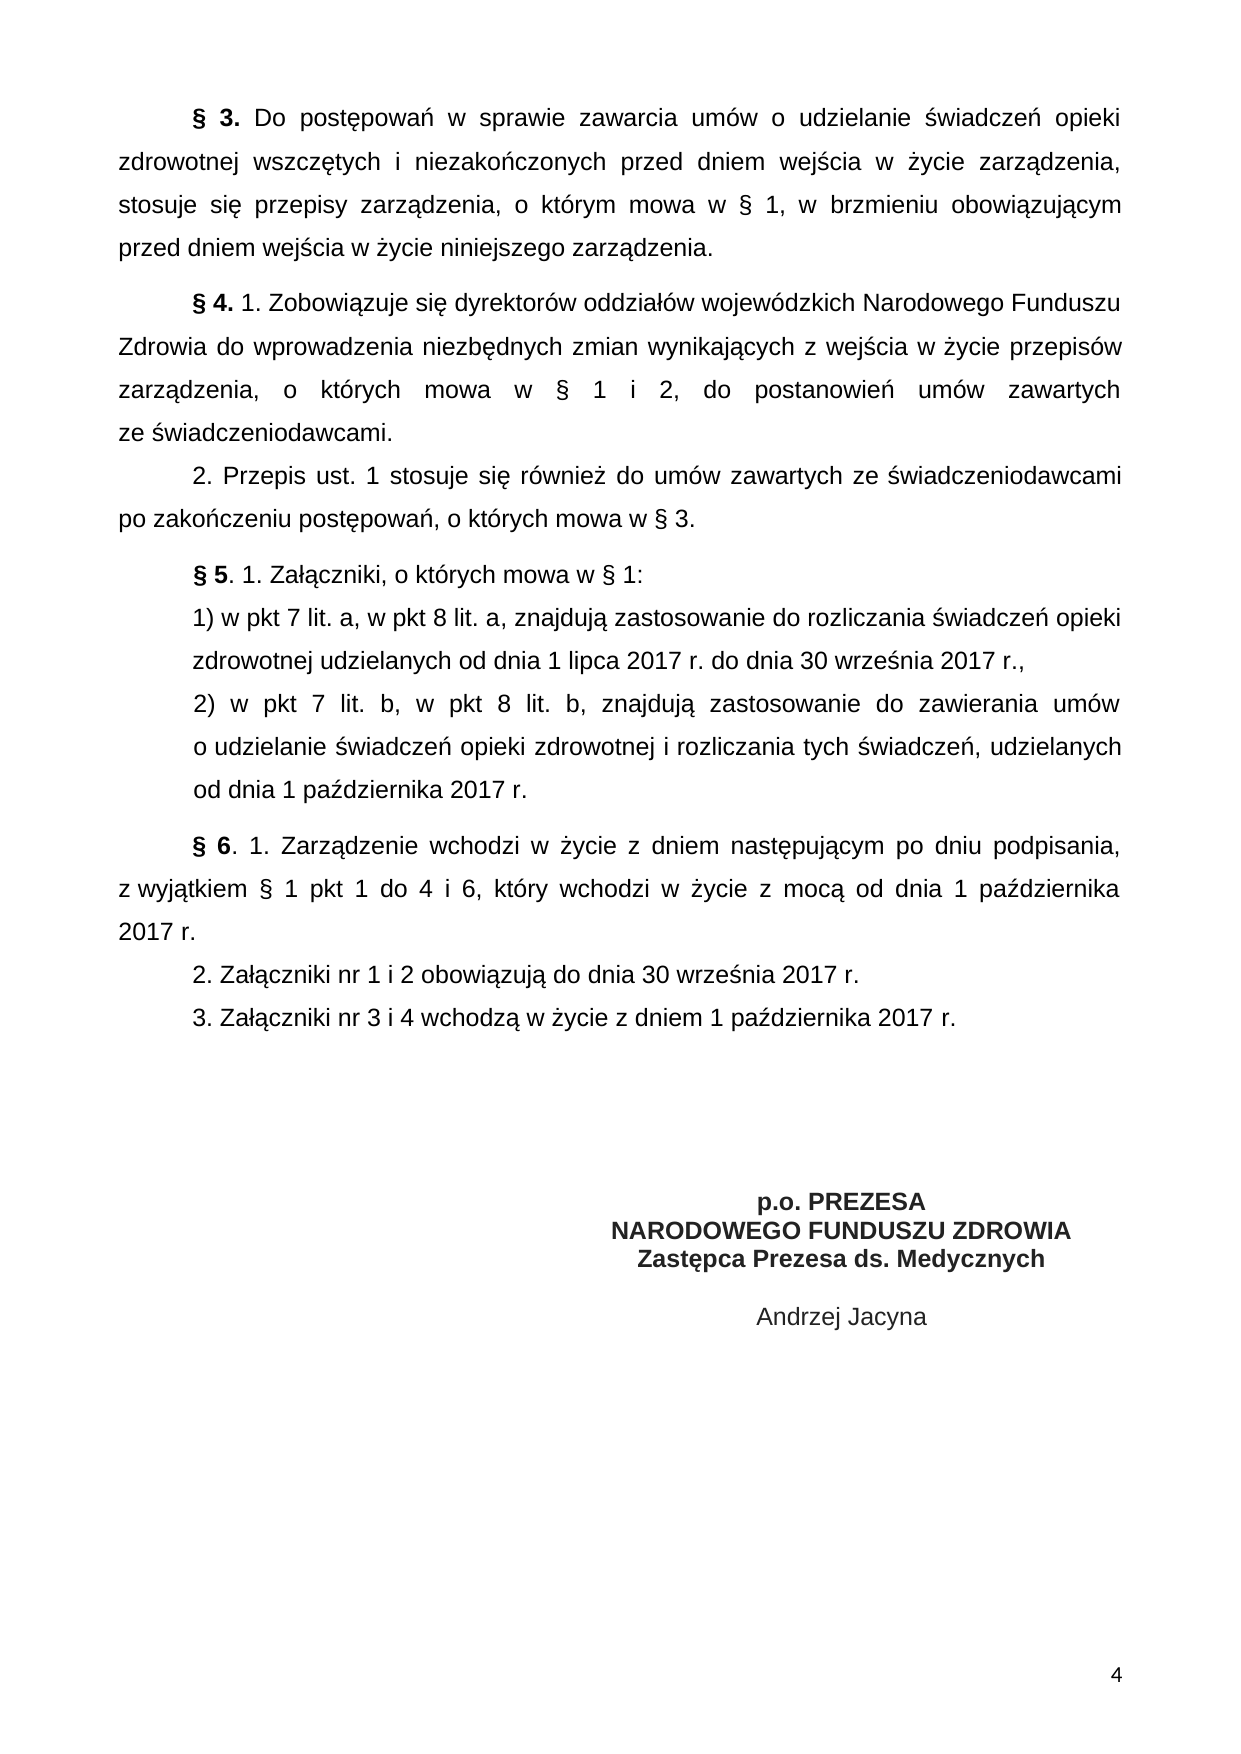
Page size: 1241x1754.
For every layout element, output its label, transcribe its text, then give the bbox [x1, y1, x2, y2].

text 1) w pkt 7 lit. a, w pkt 8 lit. a, znajdują zastosowanie do rozliczania świadczeń opieki zdrowotnej udzielanych od dnia 1 lipca 2017 r. do dnia 30 września 2017 r., [192, 603, 1122, 675]
text Andrzej Jacyna [561, 1302, 1122, 1331]
text § 3. Do postępowań w sprawie zawarcia umów o udzielanie świadczeń opieki zdrowotnej wszczętych i niezakończonych przed dniem wejścia w życie zarządzenia, stosuje się przepisy zarządzenia, o którym mowa w § 1, w brzmieniu obowiązującym przed dniem wejścia w życie niniejszego zarządzenia. [118, 103, 1122, 262]
text 2) w pkt 7 lit. b, w pkt 8 lit. b, znajdują zastosowanie do zawierania umów o udzielanie świadczeń opieki zdrowotnej i rozliczania tych świadczeń, udzielanych od dnia 1 października 2017 r. [193, 689, 1122, 804]
text 2. Załączniki nr 1 i 2 obowiązują do dnia 30 września 2017 r. [118, 960, 1122, 989]
text 2. Przepis ust. 1 stosuje się również do umów zawartych ze świadczeniodawcami po zakończeniu postępowań, o których mowa w § 3. [118, 461, 1122, 533]
text § 6. 1. Zarządzenie wchodzi w życie z dniem następującym po dniu podpisania, z wyjątkiem § 1 pkt 1 do 4 i 6, który wchodzi w życie z mocą od dnia 1 października 2017 r. [118, 831, 1122, 946]
text 3. Załączniki nr 3 i 4 wchodzą w życie z dniem 1 października 2017 r. [118, 1003, 1122, 1032]
text § 4. 1. Zobowiązuje się dyrektorów oddziałów wojewódzkich Narodowego Funduszu Zdrowia do wprowadzenia niezbędnych zmian wynikających z wejścia w życie przepisów zarządzenia, o których mowa w § 1 i 2, do postanowień umów zawartych ze świadczeniodawcami. [118, 288, 1122, 447]
text p.o. PREZESA NARODOWEGO FUNDUSZU ZDROWIA Zastępca Prezesa ds. Medycznych [561, 1187, 1122, 1273]
text § 5. 1. Załączniki, o których mowa w § 1: [193, 560, 1122, 588]
